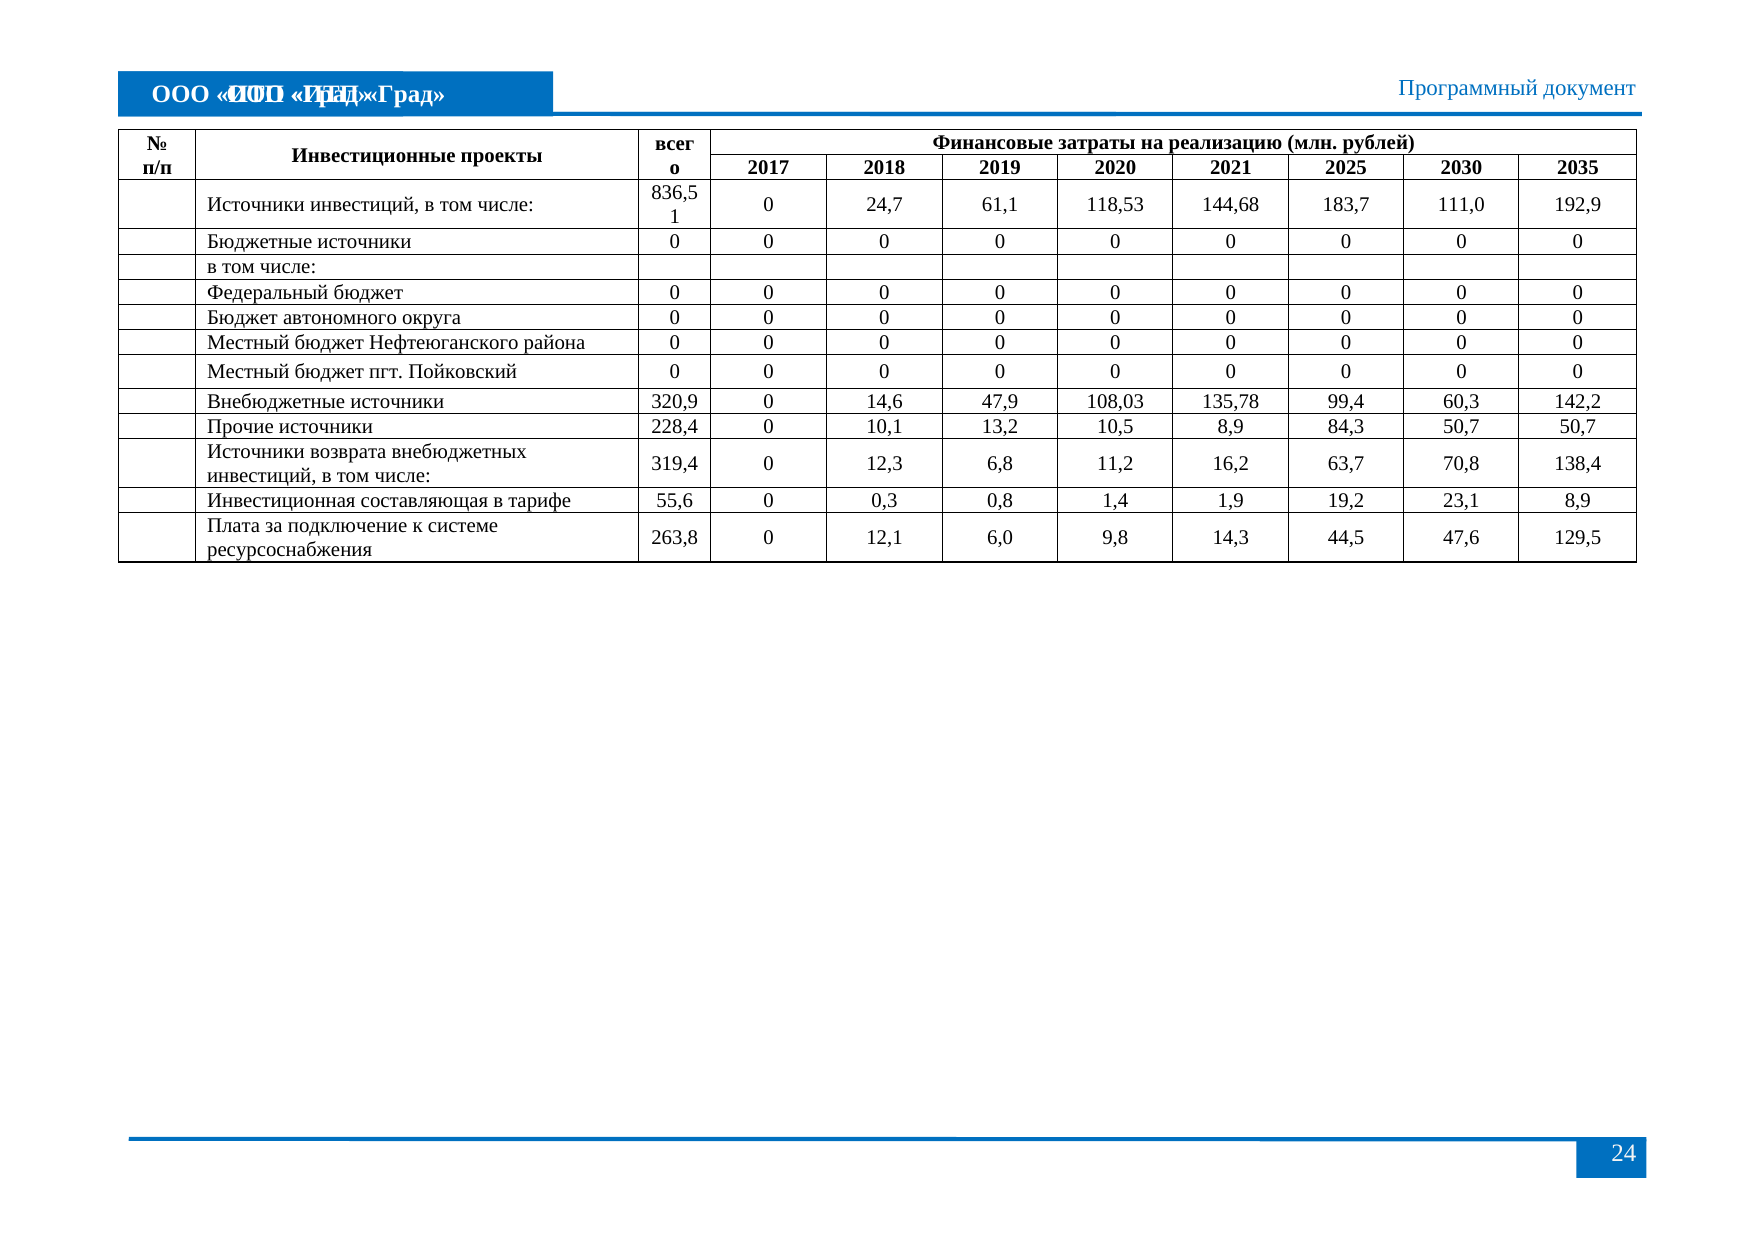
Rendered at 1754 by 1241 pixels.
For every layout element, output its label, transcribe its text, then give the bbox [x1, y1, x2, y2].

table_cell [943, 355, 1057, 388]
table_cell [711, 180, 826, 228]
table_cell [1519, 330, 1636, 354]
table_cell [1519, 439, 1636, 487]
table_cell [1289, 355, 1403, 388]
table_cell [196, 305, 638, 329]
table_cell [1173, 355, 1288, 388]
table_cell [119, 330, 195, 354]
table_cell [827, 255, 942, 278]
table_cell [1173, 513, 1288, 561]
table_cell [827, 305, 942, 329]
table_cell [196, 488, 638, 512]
table_cell 2021 [1173, 155, 1288, 179]
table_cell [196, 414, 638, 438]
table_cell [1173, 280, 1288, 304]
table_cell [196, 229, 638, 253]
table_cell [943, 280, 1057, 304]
table_cell 2030 [1404, 155, 1518, 179]
table_cell 2025 [1289, 155, 1403, 179]
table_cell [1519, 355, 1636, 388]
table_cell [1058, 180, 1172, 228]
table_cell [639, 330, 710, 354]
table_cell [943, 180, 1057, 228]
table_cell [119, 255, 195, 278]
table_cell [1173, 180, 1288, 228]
table_header Инвестиционные проекты [196, 130, 638, 179]
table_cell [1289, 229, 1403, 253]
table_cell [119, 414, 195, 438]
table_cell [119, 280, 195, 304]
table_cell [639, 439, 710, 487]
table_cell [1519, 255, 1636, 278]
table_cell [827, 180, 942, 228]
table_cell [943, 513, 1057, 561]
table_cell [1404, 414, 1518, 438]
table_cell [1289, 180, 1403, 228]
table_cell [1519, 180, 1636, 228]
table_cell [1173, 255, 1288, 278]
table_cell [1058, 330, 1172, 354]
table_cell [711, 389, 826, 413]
table_cell 2018 [827, 155, 942, 179]
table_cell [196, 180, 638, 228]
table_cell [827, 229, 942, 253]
table_cell 2020 [1058, 155, 1172, 179]
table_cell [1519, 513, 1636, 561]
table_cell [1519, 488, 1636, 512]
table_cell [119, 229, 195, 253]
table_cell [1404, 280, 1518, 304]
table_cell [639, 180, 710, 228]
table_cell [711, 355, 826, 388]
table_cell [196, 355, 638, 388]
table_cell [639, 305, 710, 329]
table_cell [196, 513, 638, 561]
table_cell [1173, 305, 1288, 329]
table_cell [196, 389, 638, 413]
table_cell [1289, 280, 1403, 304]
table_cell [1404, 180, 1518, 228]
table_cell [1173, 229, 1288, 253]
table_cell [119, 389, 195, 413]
table_cell 2017 [711, 155, 826, 179]
table_header всего [639, 130, 710, 179]
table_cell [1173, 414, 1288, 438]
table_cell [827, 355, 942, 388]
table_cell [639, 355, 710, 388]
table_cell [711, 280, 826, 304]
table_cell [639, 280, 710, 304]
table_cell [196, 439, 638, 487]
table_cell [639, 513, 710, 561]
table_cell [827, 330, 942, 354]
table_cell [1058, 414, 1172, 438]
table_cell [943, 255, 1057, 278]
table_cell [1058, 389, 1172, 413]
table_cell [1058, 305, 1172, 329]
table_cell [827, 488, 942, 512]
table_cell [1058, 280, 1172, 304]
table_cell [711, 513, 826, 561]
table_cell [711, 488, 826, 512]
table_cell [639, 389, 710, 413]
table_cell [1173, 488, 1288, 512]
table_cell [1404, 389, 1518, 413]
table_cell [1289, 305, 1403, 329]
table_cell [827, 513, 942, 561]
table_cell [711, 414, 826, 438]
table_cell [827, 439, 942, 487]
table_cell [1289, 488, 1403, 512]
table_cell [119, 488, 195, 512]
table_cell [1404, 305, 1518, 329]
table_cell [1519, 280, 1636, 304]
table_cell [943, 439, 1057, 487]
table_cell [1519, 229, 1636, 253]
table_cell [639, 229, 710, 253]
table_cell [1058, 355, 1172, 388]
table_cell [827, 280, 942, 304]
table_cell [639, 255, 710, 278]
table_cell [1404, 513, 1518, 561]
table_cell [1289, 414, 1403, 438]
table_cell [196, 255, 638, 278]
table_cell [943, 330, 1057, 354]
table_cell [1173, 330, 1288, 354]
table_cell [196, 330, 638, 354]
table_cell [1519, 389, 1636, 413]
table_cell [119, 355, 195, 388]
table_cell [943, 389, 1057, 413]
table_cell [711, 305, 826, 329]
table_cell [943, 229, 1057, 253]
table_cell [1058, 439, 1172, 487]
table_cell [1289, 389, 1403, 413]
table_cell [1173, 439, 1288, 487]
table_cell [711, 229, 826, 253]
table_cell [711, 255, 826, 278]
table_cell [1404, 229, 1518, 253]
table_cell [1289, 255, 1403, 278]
table_cell 2019 [943, 155, 1057, 179]
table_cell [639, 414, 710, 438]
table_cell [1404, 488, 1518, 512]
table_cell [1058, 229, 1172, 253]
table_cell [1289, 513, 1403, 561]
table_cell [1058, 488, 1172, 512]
table_cell 2035 [1519, 155, 1636, 179]
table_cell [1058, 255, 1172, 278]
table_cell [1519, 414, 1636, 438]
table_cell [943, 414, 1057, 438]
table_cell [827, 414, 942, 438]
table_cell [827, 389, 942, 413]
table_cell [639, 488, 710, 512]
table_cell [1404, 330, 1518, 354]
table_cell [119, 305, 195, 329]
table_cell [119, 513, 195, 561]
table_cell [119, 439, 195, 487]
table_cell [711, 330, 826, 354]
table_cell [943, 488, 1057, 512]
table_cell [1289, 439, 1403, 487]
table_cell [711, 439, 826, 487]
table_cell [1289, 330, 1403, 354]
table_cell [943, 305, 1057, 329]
table_header № п/п [119, 130, 195, 179]
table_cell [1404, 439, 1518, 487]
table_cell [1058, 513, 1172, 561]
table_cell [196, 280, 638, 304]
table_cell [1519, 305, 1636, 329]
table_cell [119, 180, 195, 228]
table_header Финансовые затраты на реализацию (млн. рублей) [711, 130, 1636, 154]
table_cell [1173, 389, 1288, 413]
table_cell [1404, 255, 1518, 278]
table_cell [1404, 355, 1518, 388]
